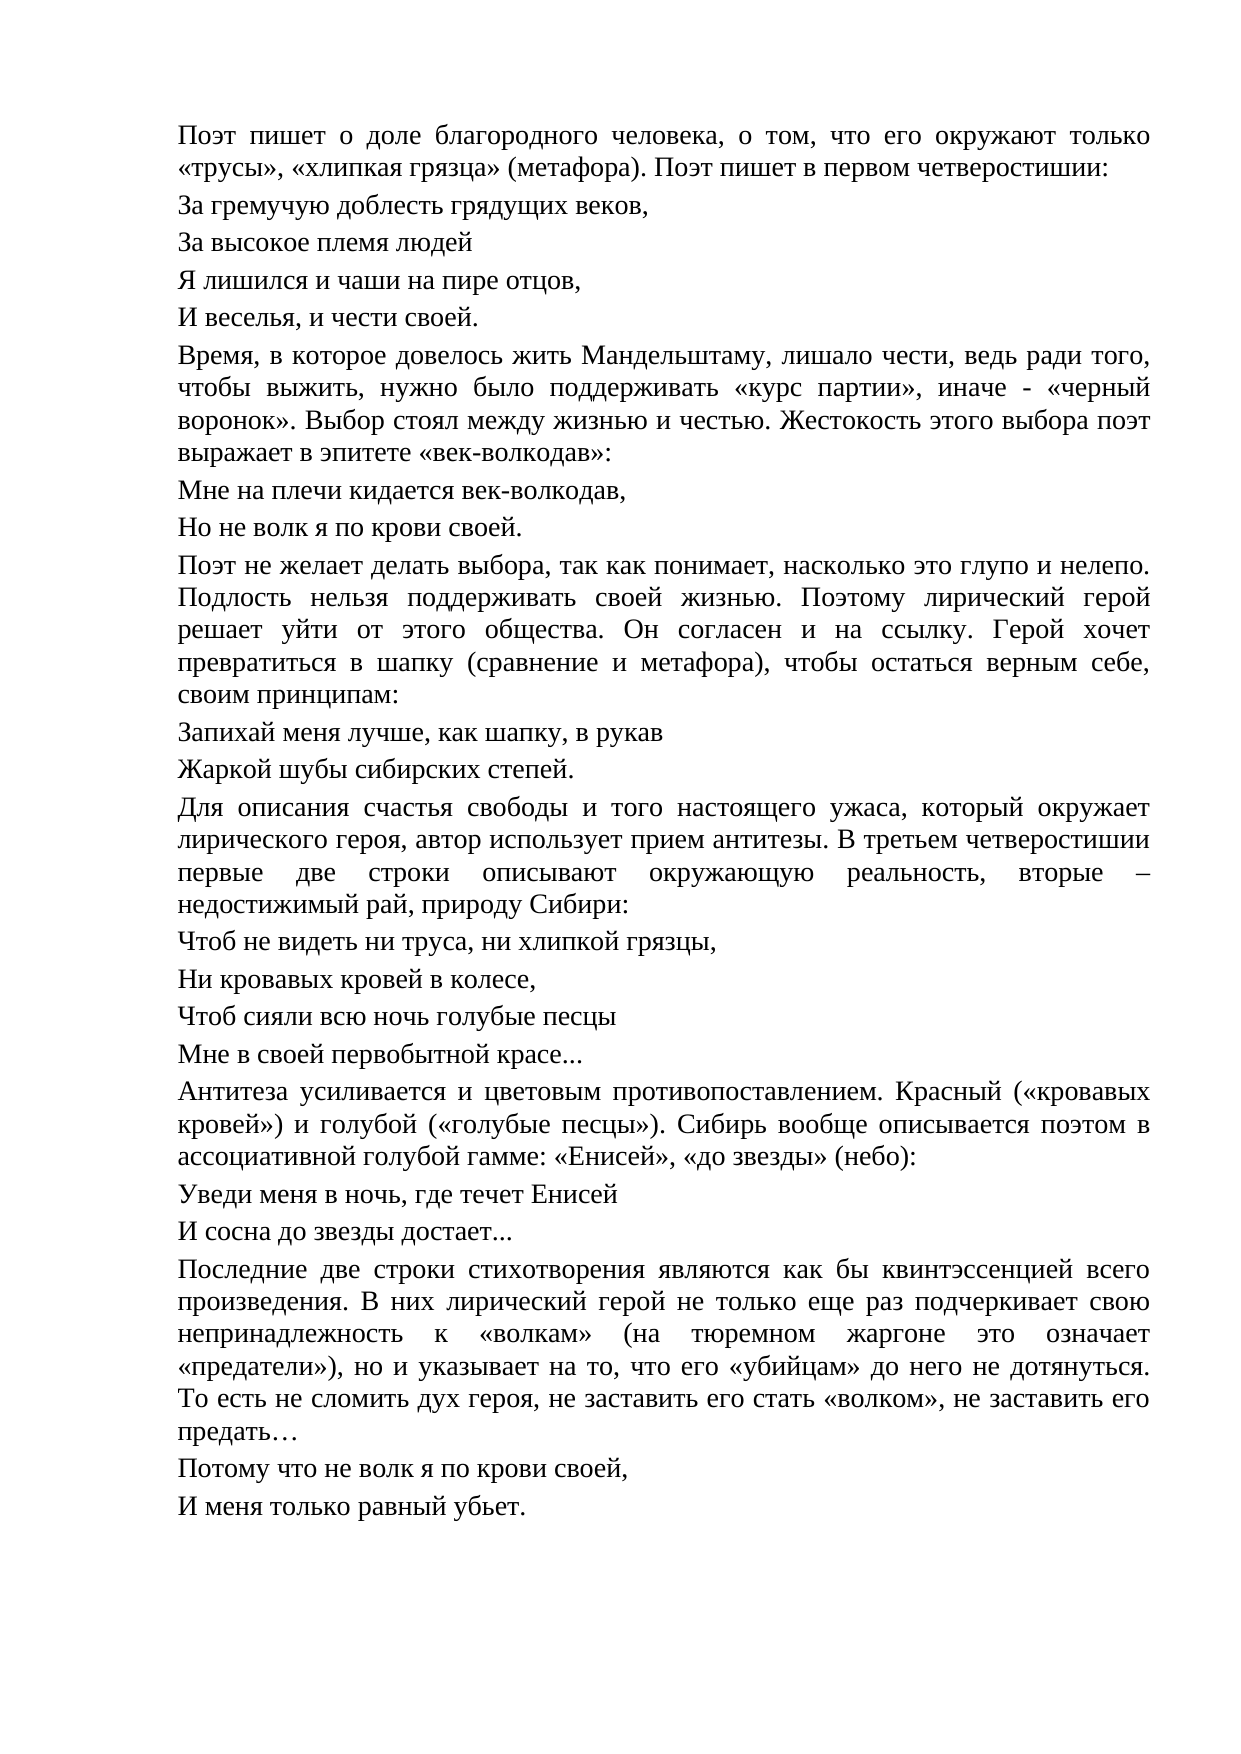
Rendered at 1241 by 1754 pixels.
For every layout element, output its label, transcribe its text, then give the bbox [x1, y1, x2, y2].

text Последние две строки стихотворения являются как бы квинтэссенцией всего произведения. В них лирический герой не только еще раз подчеркивает свою непринадлежность к «волкам» (на тюремном жаргоне это означает «предатели»), но и указывает на то, что его «убийцам» до него не дотянуться. То есть не сломить дух героя, не заставить его стать «волком», не заставить его предать… [177, 1252, 1152, 1446]
text Чтоб сияли всю ночь голубые песцы [177, 999, 1152, 1032]
text Жаркой шубы сибирских степей. [177, 752, 1152, 785]
text Чтоб не видеть ни труса, ни хлипкой грязцы, [177, 924, 1152, 957]
text Уведи меня в ночь, где течет Енисей [177, 1177, 1152, 1209]
text И веселья, и чести своей. [177, 301, 1152, 333]
text За гремучую доблесть грядущих веков, [177, 188, 1152, 220]
text И меня только равный убьет. [177, 1489, 1152, 1521]
text Потому что не волк я по крови своей, [177, 1451, 1152, 1484]
text И сосна до звезды достает... [177, 1214, 1152, 1247]
text Для описания счастья свободы и того настоящего ужаса, который окружает лирического героя, автор использует прием антитезы. В третьем четверостишии первые две строки описывают окружающую реальность, вторые – недостижимый рай, природу Сибири: [177, 790, 1152, 919]
text Запихай меня лучше, как шапку, в рукав [177, 715, 1152, 747]
text Ни кровавых кровей в колесе, [177, 962, 1152, 994]
text За высокое племя людей [177, 226, 1152, 258]
text Мне на плечи кидается век-волкодав, [177, 473, 1152, 505]
text Мне в своей первобытной красе... [177, 1037, 1152, 1069]
text Время, в которое довелось жить Мандельштаму, лишало чести, ведь ради того, чтобы выжить, нужно было поддерживать «курс партии», иначе - «черный воронок». Выбор стоял между жизнью и честью. Жестокость этого выбора поэт выражает в эпитете «век-волкодав»: [177, 338, 1152, 468]
text Поэт пишет о доле благородного человека, о том, что его окружают только «трусы», «хлипкая грязца» (метафора). Поэт пишет в первом четверостишии: [177, 118, 1152, 183]
text Антитеза усиливается и цветовым противопоставлением. Красный («кровавых кровей») и голубой («голубые песцы»). Сибирь вообще описывается поэтом в ассоциативной голубой гамме: «Енисей», «до звезды» (небо): [177, 1074, 1152, 1172]
text Поэт не желает делать выбора, так как понимает, насколько это глупо и нелепо. Подлость нельзя поддерживать своей жизнью. Поэтому лирический герой решает уйти от этого общества. Он согласен и на ссылку. Герой хочет превратиться в шапку (сравнение и метафора), чтобы остаться верным себе, своим принципам: [177, 548, 1152, 710]
text Я лишился и чаши на пире отцов, [177, 263, 1152, 295]
text Но не волк я по крови своей. [177, 510, 1152, 543]
